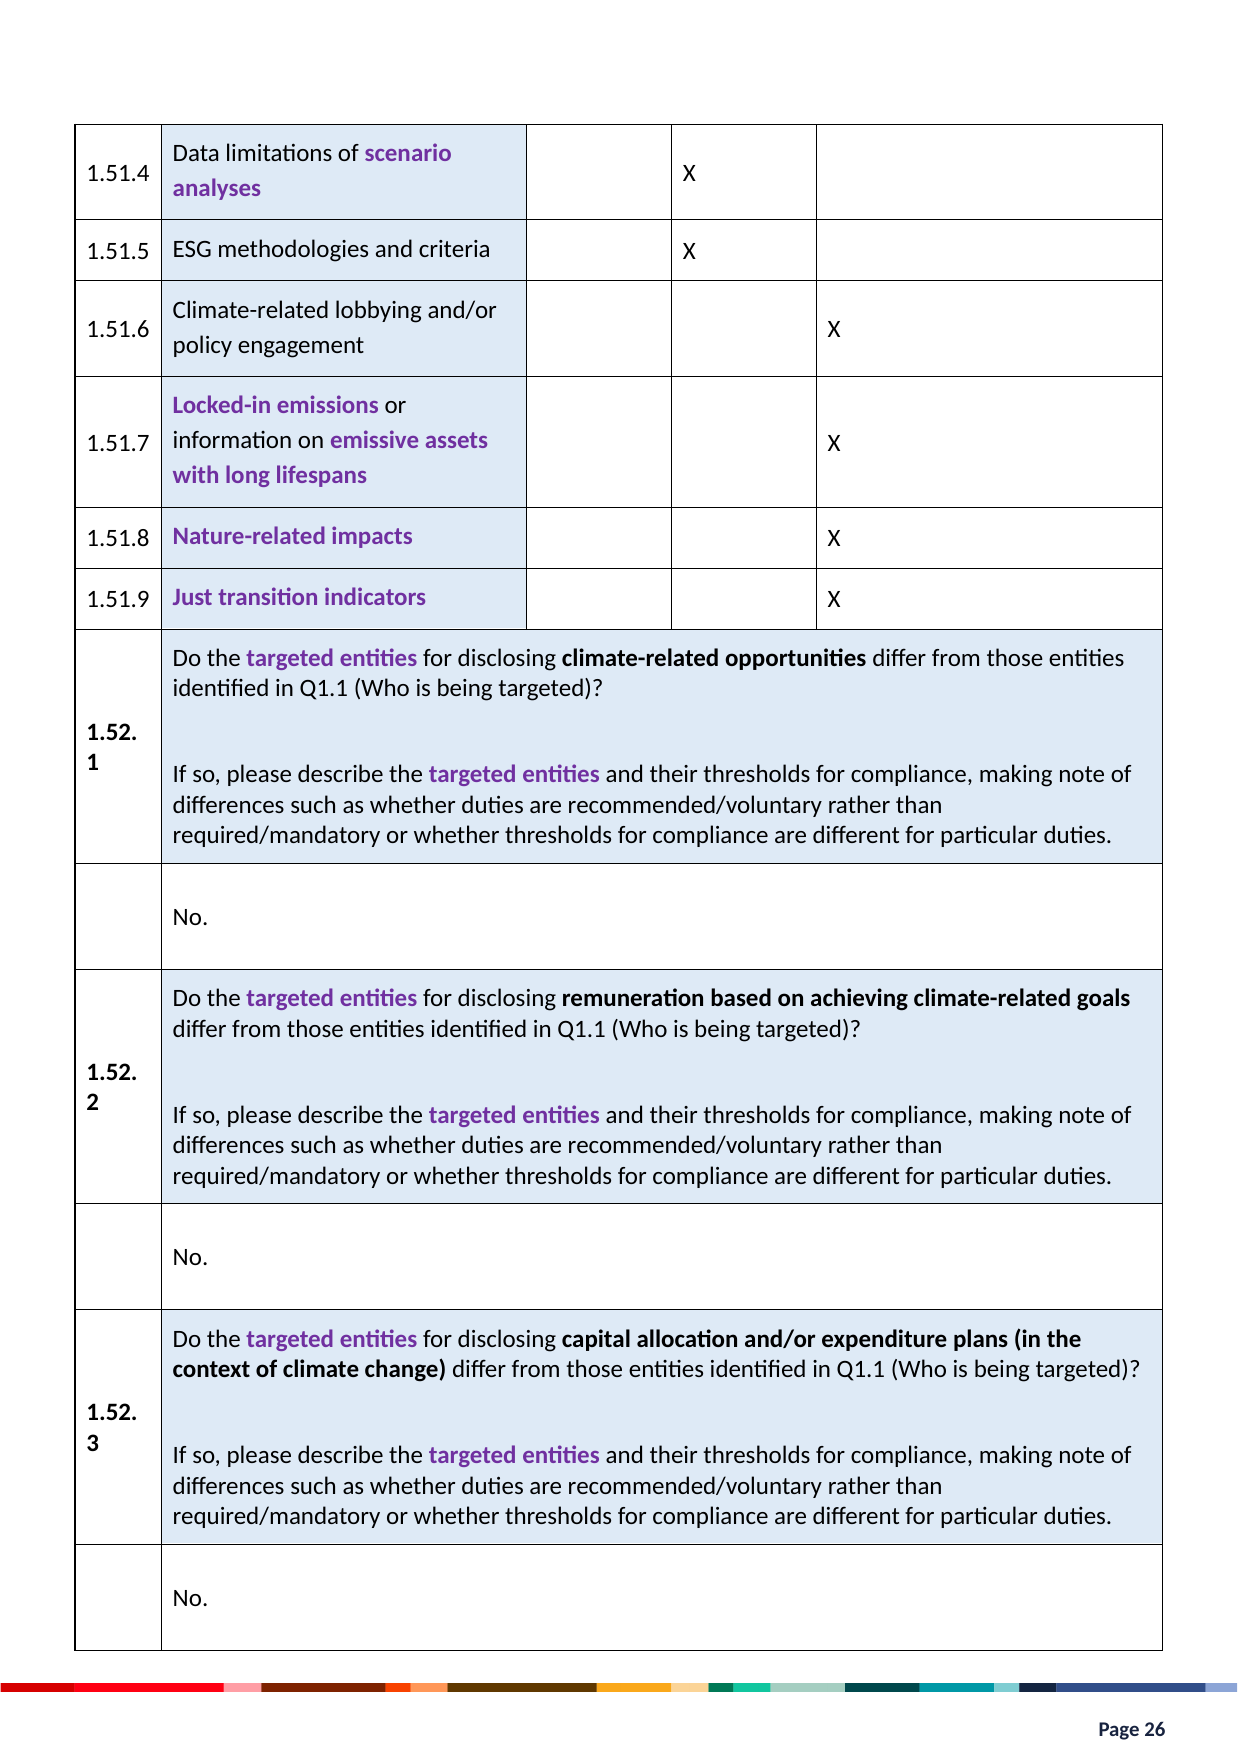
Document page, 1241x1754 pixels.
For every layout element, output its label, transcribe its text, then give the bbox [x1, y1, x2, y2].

table_cell No. [162, 1545, 1162, 1650]
table_cell Do the targeted entities for disclosing climate-related opportunities differ from those entities identified in Q1.1 (Who is being targeted)? If so, please describe the targeted entities and their thresholds for compliance, making note of differences such as whether duties are recommended/voluntary rather than required/mandatory or whether thresholds for compliance are different for particular duties. [162, 630, 1162, 863]
picture [0, 1683, 1236, 1692]
table_cell 1.51.8 [76, 508, 161, 568]
table_cell [527, 281, 671, 376]
table_cell Nature-related impacts [162, 508, 526, 568]
table_cell ESG methodologies and criteria [162, 220, 526, 280]
table_cell 1.52.1 [76, 630, 161, 863]
table_cell [76, 1204, 161, 1309]
table_cell X [817, 508, 1162, 568]
table_cell 1.51.5 [76, 220, 161, 280]
table_cell [527, 508, 671, 568]
table_cell [527, 125, 671, 219]
table_cell 1.52.3 [76, 1310, 161, 1543]
table_cell 1.51.6 [76, 281, 161, 376]
table_cell Just transition indicators [162, 569, 526, 628]
table_cell No. [162, 1204, 1162, 1309]
table_cell [672, 377, 816, 507]
table_cell [527, 377, 671, 507]
table_cell [817, 220, 1162, 280]
table_cell [76, 1545, 161, 1650]
table_cell [672, 281, 816, 376]
table_cell 1.51.9 [76, 569, 161, 628]
table_cell [76, 864, 161, 969]
table_cell [672, 508, 816, 568]
table_cell X [672, 125, 816, 219]
table_cell X [817, 377, 1162, 507]
table_cell Locked-in emissions or information on emissive assets with long lifespans [162, 377, 526, 507]
table_cell Climate-related lobbying and/or policy engagement [162, 281, 526, 376]
table_cell X [817, 281, 1162, 376]
table_cell 1.52.2 [76, 970, 161, 1203]
table_cell [672, 569, 816, 628]
table_cell X [672, 220, 816, 280]
table_cell [817, 125, 1162, 219]
table_cell [527, 220, 671, 280]
table_cell Do the targeted entities for disclosing capital allocation and/or expenditure plans (in the context of climate change) differ from those entities identified in Q1.1 (Who is being targeted)? If so, please describe the targeted entities and their thresholds for compliance, making note of differences such as whether duties are recommended/voluntary rather than required/mandatory or whether thresholds for compliance are different for particular duties. [162, 1310, 1162, 1543]
table_cell X [817, 569, 1162, 628]
table_cell 1.51.7 [76, 377, 161, 507]
table_cell Data limitations of scenario analyses [162, 125, 526, 219]
table_cell [527, 569, 671, 628]
table_cell No. [162, 864, 1162, 969]
table_cell Do the targeted entities for disclosing remuneration based on achieving climate-related goals differ from those entities identified in Q1.1 (Who is being targeted)? If so, please describe the targeted entities and their thresholds for compliance, making note of differences such as whether duties are recommended/voluntary rather than required/mandatory or whether thresholds for compliance are different for particular duties. [162, 970, 1162, 1203]
table_cell 1.51.4 [76, 125, 161, 219]
